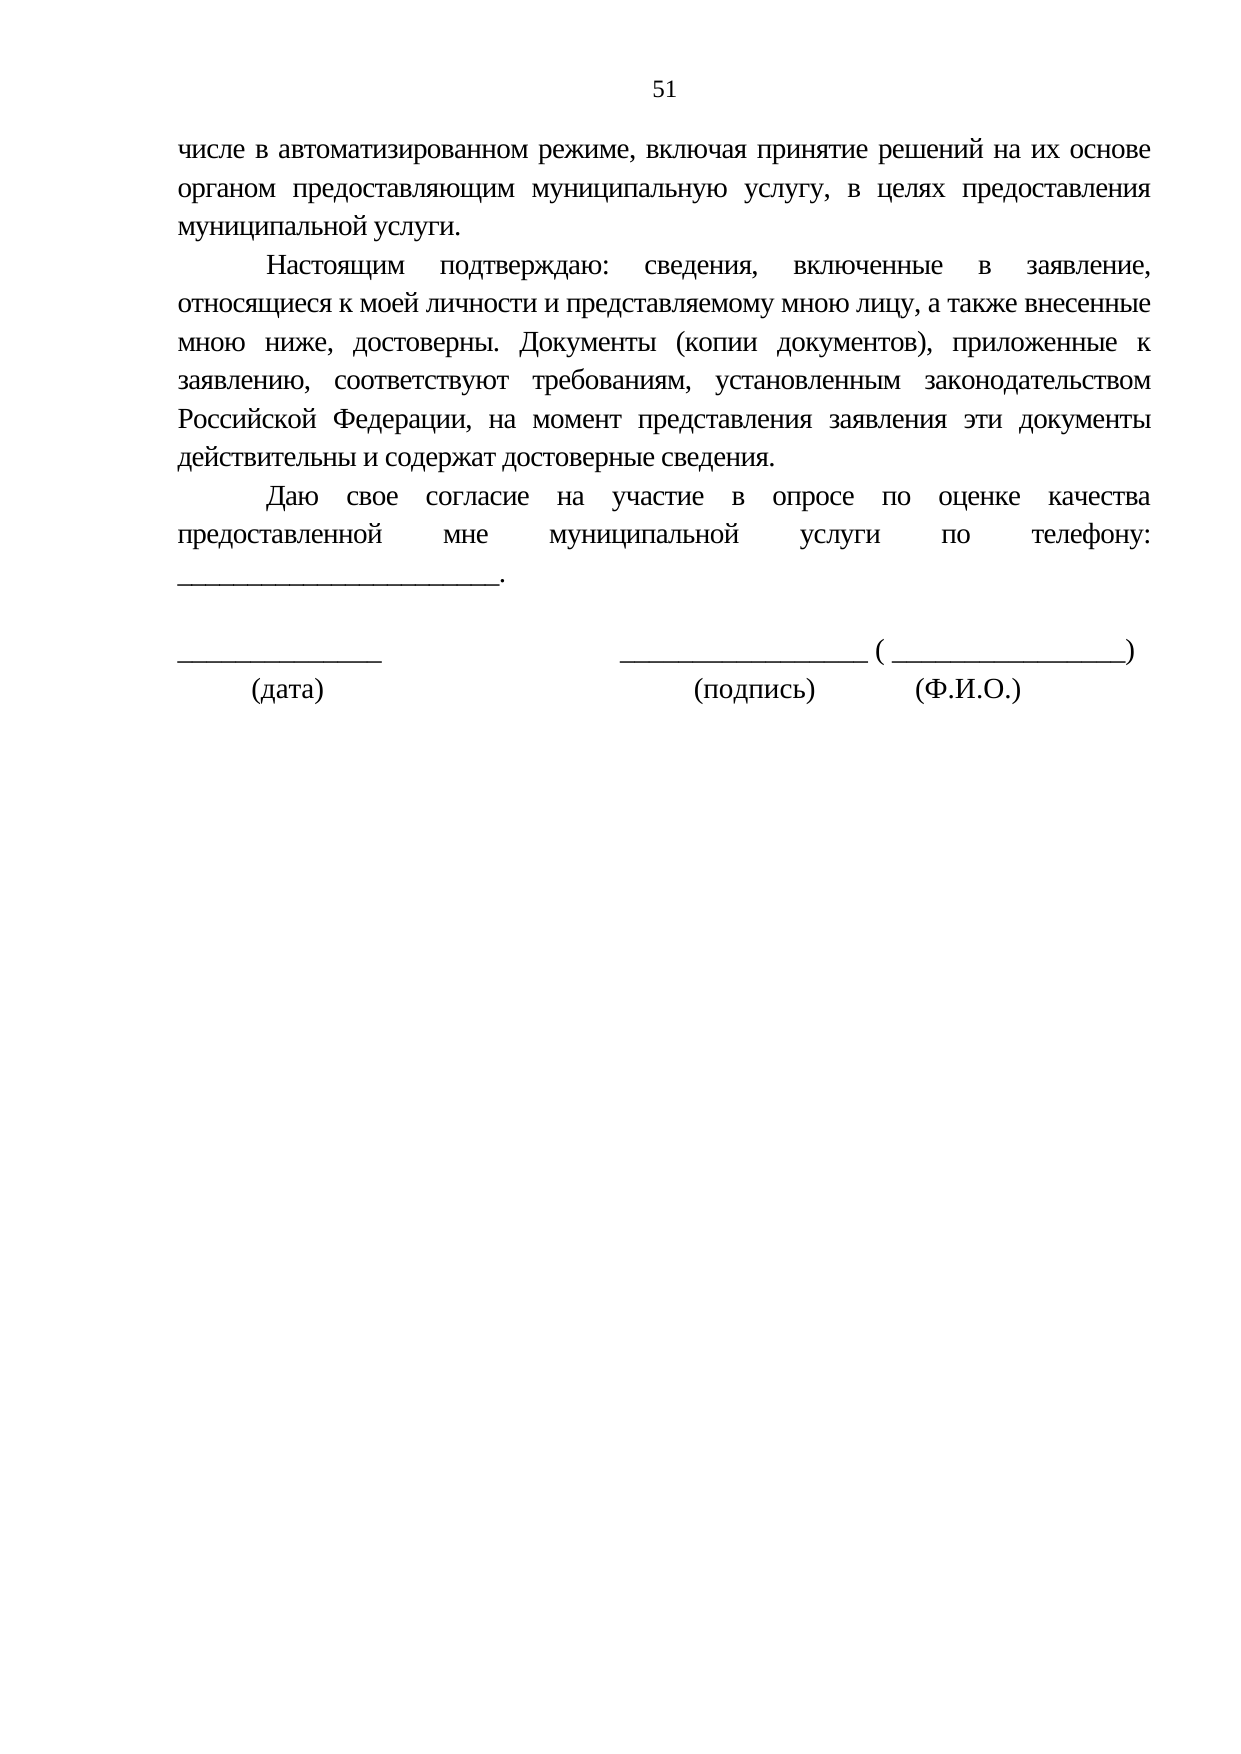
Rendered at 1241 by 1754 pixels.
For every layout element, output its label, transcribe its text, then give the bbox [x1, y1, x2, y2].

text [177, 131, 1152, 242]
text Даю свое согласие на участие в опросе по оценке качества предоставленной мне муниципальной услуги по телефону: _______________________. [177, 478, 1152, 589]
text ______________ _________________ ( ________________) [177, 632, 1152, 666]
text (дата) (подпись) (Ф.И.О.) [177, 671, 1152, 704]
text Настоящим подтверждаю: сведения, включенные в заявление, относящиеся к моей личности и представляемому мною лицу, а также внесенные мною ниже, достоверны. Документы (копии документов), приложенные к заявлению, соответствуют требованиям, установленным законодательством Российской Федерации, на момент представления заявления эти документы действительны и содержат достоверные сведения. [177, 247, 1152, 473]
